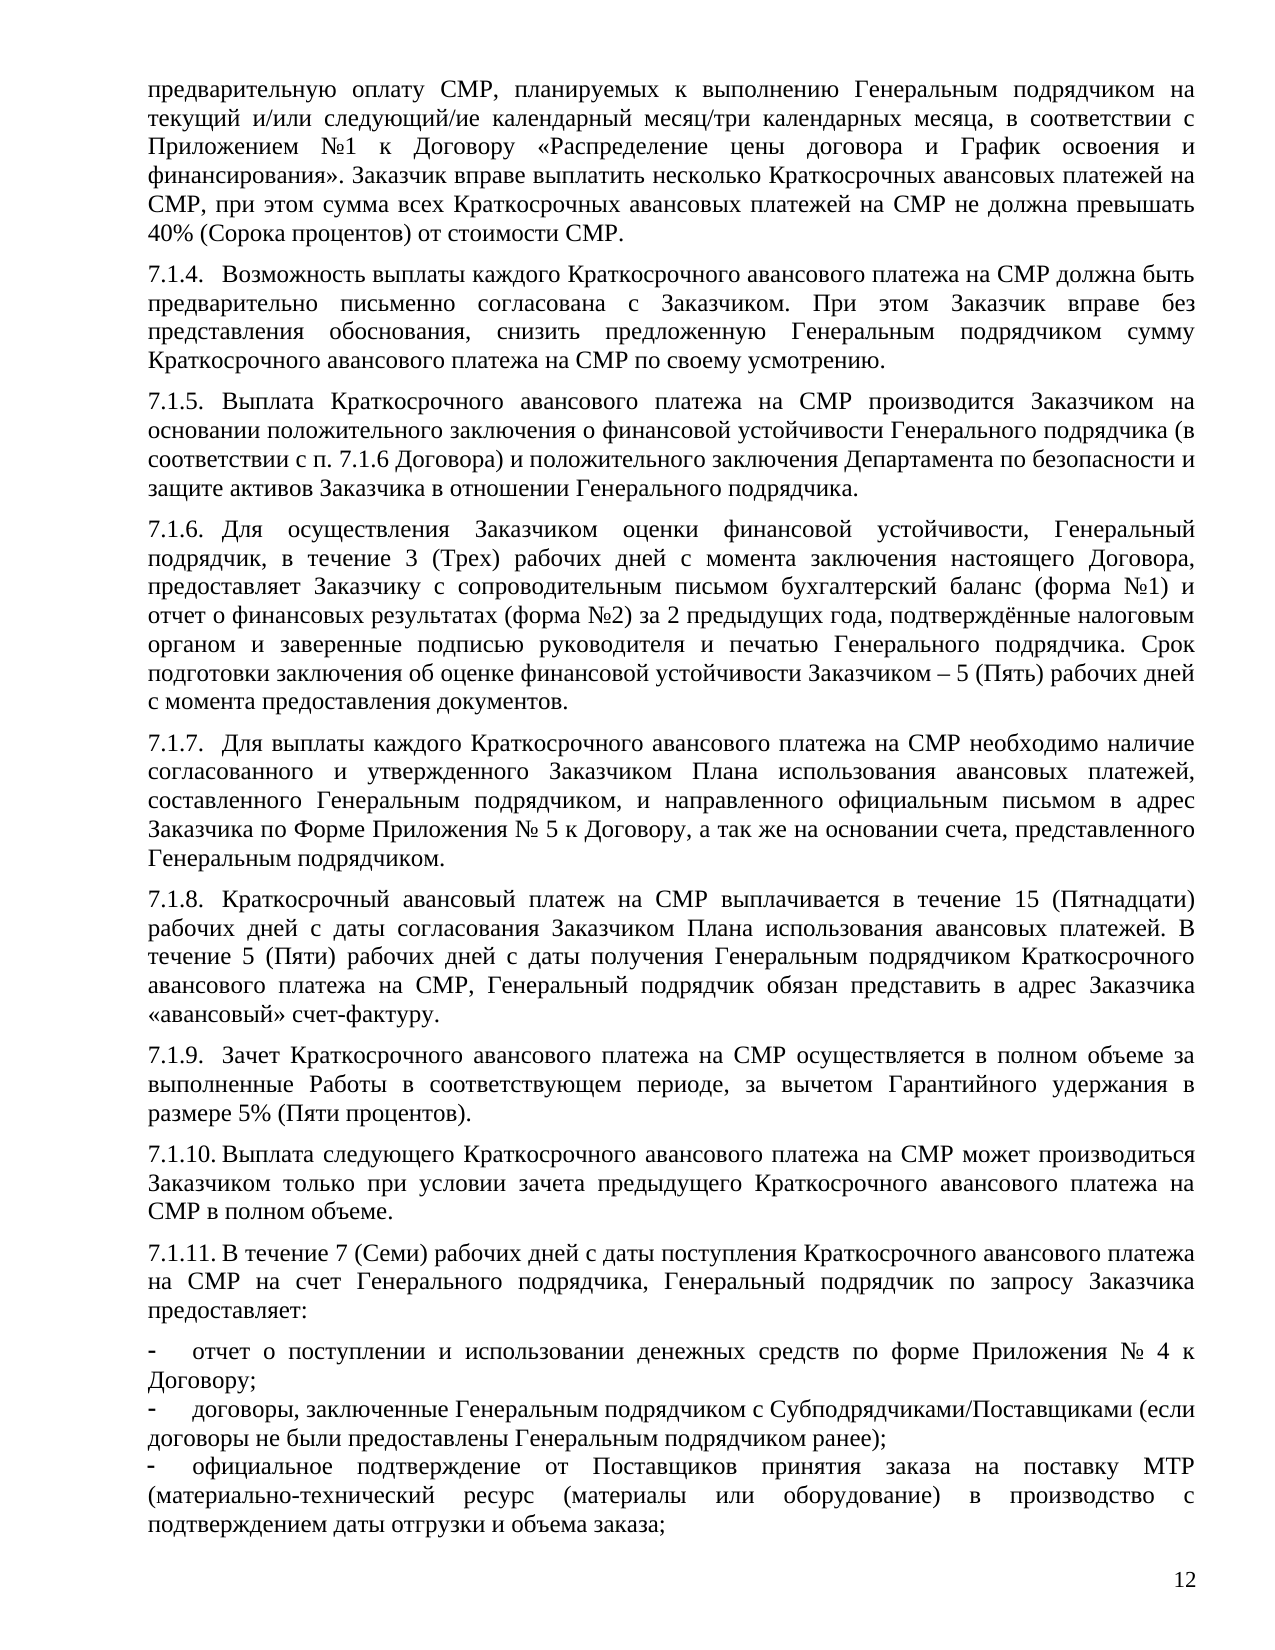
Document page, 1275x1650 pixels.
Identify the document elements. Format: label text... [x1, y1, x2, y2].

list Зачет Краткосрочного авансового платежа на СМР осуществляется в полном объеме за выполненные Работы в соответствующем периоде, за вычетом Гарантийного удержания в размере 5% (Пяти процентов). [148, 1040, 1196, 1126]
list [148, 74, 1196, 246]
list Возможность выплаты каждого Краткосрочного авансового платежа на СМР должна быть предварительно письменно согласована с Заказчиком. При этом Заказчик вправе без представления обоснования, снизить предложенную Генеральным подрядчиком сумму Краткосрочного авансового платежа на СМР по своему усмотрению. [148, 259, 1196, 374]
list В течение 7 (Семи) рабочих дней с даты поступления Краткосрочного авансового платежа на СМР на счет Генерального подрядчика, Генеральный подрядчик по запросу Заказчика предоставляет: [148, 1238, 1196, 1324]
list Выплата следующего Краткосрочного авансового платежа на СМР может производиться Заказчиком только при условии зачета предыдущего Краткосрочного авансового платежа на СМР в полном объеме. [148, 1139, 1196, 1225]
list Для выплаты каждого Краткосрочного авансового платежа на СМР необходимо наличие согласованного и утвержденного Заказчиком Плана использования авансовых платежей, составленного Генеральным подрядчиком, и направленного официальным письмом в адрес Заказчика по Форме Приложения № 5 к Договору, а так же на основании счета, представленного Генеральным подрядчиком. [148, 728, 1196, 871]
list договоры, заключенные Генеральным подрядчиком с Субподрядчиками/Поставщиками (если договоры не были предоставлены Генеральным подрядчиком ранее); [148, 1394, 1196, 1451]
list Для осуществления Заказчиком оценки финансовой устойчивости, Генеральный подрядчик, в течение 3 (Трех) рабочих дней с момента заключения настоящего Договора, предоставляет Заказчику с сопроводительным письмом бухгалтерский баланс (форма №1) и отчет о финансовых результатах (форма №2) за 2 предыдущих года, подтверждённые налоговым органом и заверенные подписью руководителя и печатью Генерального подрядчика. Срок подготовки заключения об оценке финансовой устойчивости Заказчиком – 5 (Пять) рабочих дней с момента предоставления документов. [148, 514, 1196, 715]
list Краткосрочный авансовый платеж на СМР выплачивается в течение 15 (Пятнадцати) рабочих дней с даты согласования Заказчиком Плана использования авансовых платежей. В течение 5 (Пяти) рабочих дней с даты получения Генеральным подрядчиком Краткосрочного авансового платежа на СМР, Генеральный подрядчик обязан представить в адрес Заказчика «авансовый» счет-фактуру. [148, 884, 1196, 1028]
list отчет о поступлении и использовании денежных средств по форме Приложения № 4 к Договору; [148, 1336, 1196, 1394]
list Выплата Краткосрочного авансового платежа на СМР производится Заказчиком на основании положительного заключения о финансовой устойчивости Генерального подрядчика (в соответствии с п. 7.1.6 Договора) и положительного заключения Департамента по безопасности и защите активов Заказчика в отношении Генерального подрядчика. [148, 386, 1196, 501]
list официальное подтверждение от Поставщиков принятия заказа на поставку МТР (материально-технический ресурс (материалы или оборудование) в производство с подтверждением даты отгрузки и объема заказа; [147, 1451, 1196, 1538]
